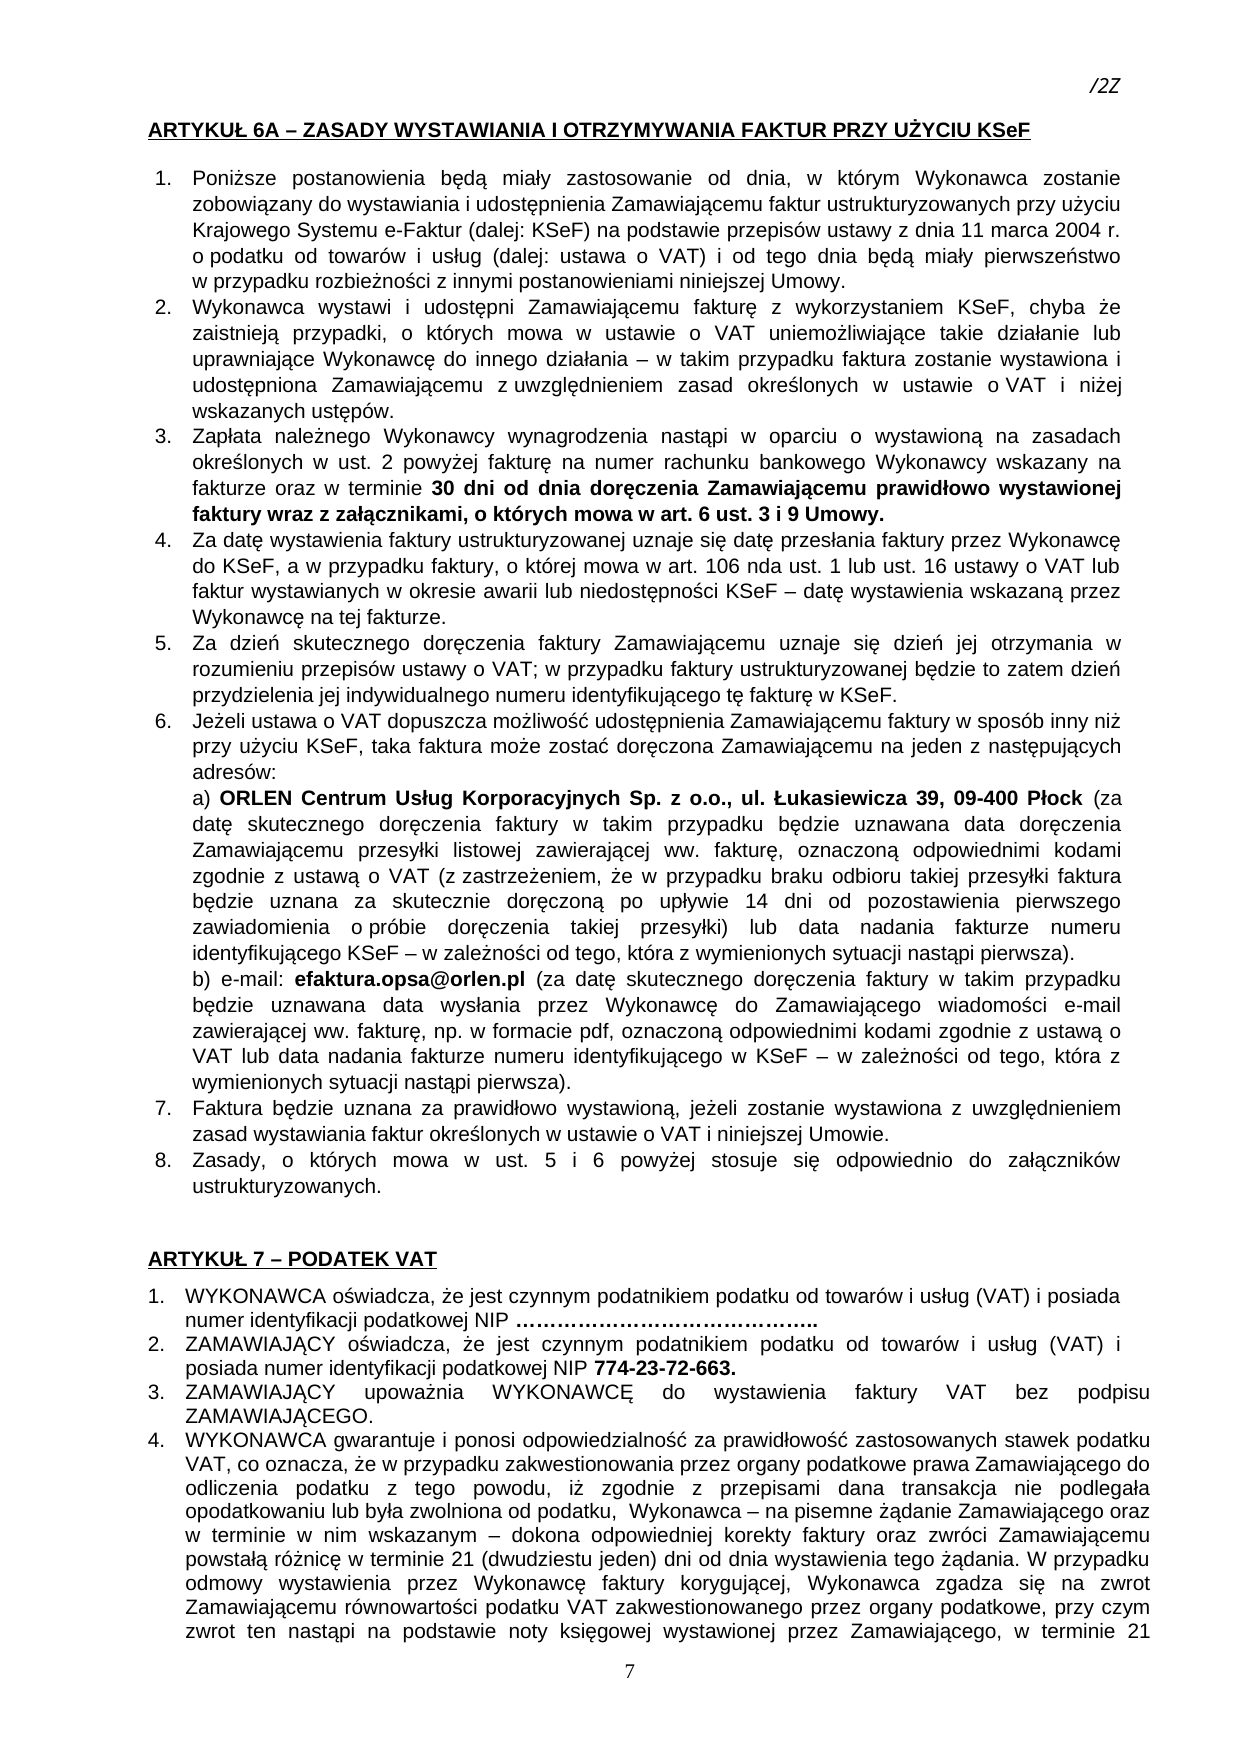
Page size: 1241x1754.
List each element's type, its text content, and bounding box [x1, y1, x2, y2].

list ZAMAWIAJĄCY oświadcza, że jest czynnym podatnikiem podatku od towarów i usług (VAT) i posiada numer identyfikacji podatkowej NIP 774-23-72-663. [148, 1332, 1122, 1379]
list Zapłata należnego Wykonawcy wynagrodzenia nastąpi w oparciu o wystawioną na zasadach określonych w ust. 2 powyżej fakturę na numer rachunku bankowego Wykonawcy wskazany na fakturze oraz w terminie 30 dni od dnia doręczenia Zamawiającemu prawidłowo wystawionej faktury wraz z załącznikami, o których mowa w art. 6 ust. 3 i 9 Umowy. [154, 424, 1122, 526]
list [148, 1427, 1152, 1643]
list Poniższe postanowienia będą miały zastosowanie od dnia, w którym Wykonawca zostanie zobowiązany do wystawiania i udostępnienia Zamawiającemu faktur ustrukturyzowanych przy użyciu Krajowego Systemu e-Faktur (dalej: KSeF) na podstawie przepisów ustawy z dnia 11 marca 2004 r. o podatku od towarów i usług (dalej: ustawa o VAT) i od tego dnia będą miały pierwszeństwo w przypadku rozbieżności z innymi postanowieniami niniejszej Umowy. [154, 166, 1122, 293]
list Za dzień skutecznego doręczenia faktury Zamawiającemu uznaje się dzień jej otrzymania w rozumieniu przepisów ustawy o VAT; w przypadku faktury ustrukturyzowanej będzie to zatem dzień przydzielenia jej indywidualnego numeru identyfikującego tę fakturę w KSeF. [154, 631, 1122, 707]
list Wykonawca wystawi i udostępni Zamawiającemu fakturę z wykorzystaniem KSeF, chyba że zaistnieją przypadki, o których mowa w ustawie o VAT uniemożliwiające takie działanie lub uprawniające Wykonawcę do innego działania – w takim przypadku faktura zostanie wystawiona i udostępniona Zamawiającemu z uwzględnieniem zasad określonych w ustawie o VAT i niżej wskazanych ustępów. [154, 295, 1122, 422]
list Jeżeli ustawa o VAT dopuszcza możliwość udostępnienia Zamawiającemu faktury w sposób inny niż przy użyciu KSeF, taka faktura może zostać doręczona Zamawiającemu na jeden z następujących adresów: [154, 708, 1122, 784]
list Zasady, o których mowa w ust. 5 i 6 powyżej stosuje się odpowiednio do załączników ustrukturyzowanych. [154, 1148, 1122, 1197]
text b) e-mail: efaktura.opsa@orlen.pl (za datę skutecznego doręczenia faktury w takim przypadku będzie uznawana data wysłania przez Wykonawcę do Zamawiającego wiadomości e-mail zawierającej ww. fakturę, np. w formacie pdf, oznaczoną odpowiednimi kodami zgodnie z ustawą o VAT lub data nadania fakturze numeru identyfikującego w KSeF – w zależności od tego, która z wymienionych sytuacji nastąpi pierwsza). [192, 967, 1122, 1094]
text ARTYKUŁ 7 – PODATEK VAT [148, 1247, 1122, 1271]
list Za datę wystawienia faktury ustrukturyzowanej uznaje się datę przesłania faktury przez Wykonawcę do KSeF, a w przypadku faktury, o której mowa w art. 106 nda ust. 1 lub ust. 16 ustawy o VAT lub faktur wystawianych w okresie awarii lub niedostępności KSeF – datę wystawienia wskazaną przez Wykonawcę na tej fakturze. [154, 528, 1122, 629]
text a) ORLEN Centrum Usług Korporacyjnych Sp. z o.o., ul. Łukasiewicza 39, 09-400 Płock (za datę skutecznego doręczenia faktury w takim przypadku będzie uznawana data doręczenia Zamawiającemu przesyłki listowej zawierającej ww. fakturę, oznaczoną odpowiednimi kodami zgodnie z ustawą o VAT (z zastrzeżeniem, że w przypadku braku odbioru takiej przesyłki faktura będzie uznana za skutecznie doręczoną po upływie 14 dni od pozostawienia pierwszego zawiadomienia o próbie doręczenia takiej przesyłki) lub data nadania fakturze numeru identyfikującego KSeF – w zależności od tego, która z wymienionych sytuacji nastąpi pierwsza). [192, 786, 1122, 965]
text ARTYKUŁ 6A – ZASADY WYSTAWIANIA I OTRZYMYWANIA FAKTUR PRZY UŻYCIU KSeF [148, 118, 1122, 142]
list ZAMAWIAJĄCY upoważnia WYKONAWCĘ do wystawienia faktury VAT bez podpisu ZAMAWIAJĄCEGO. [148, 1379, 1152, 1427]
list Faktura będzie uznana za prawidłowo wystawioną, jeżeli zostanie wystawiona z uwzględnieniem zasad wystawiania faktur określonych w ustawie o VAT i niniejszej Umowie. [154, 1096, 1122, 1146]
list WYKONAWCA oświadcza, że jest czynnym podatnikiem podatku od towarów i usług (VAT) i posiada numer identyfikacji podatkowej NIP …………………………………….. [148, 1284, 1122, 1332]
